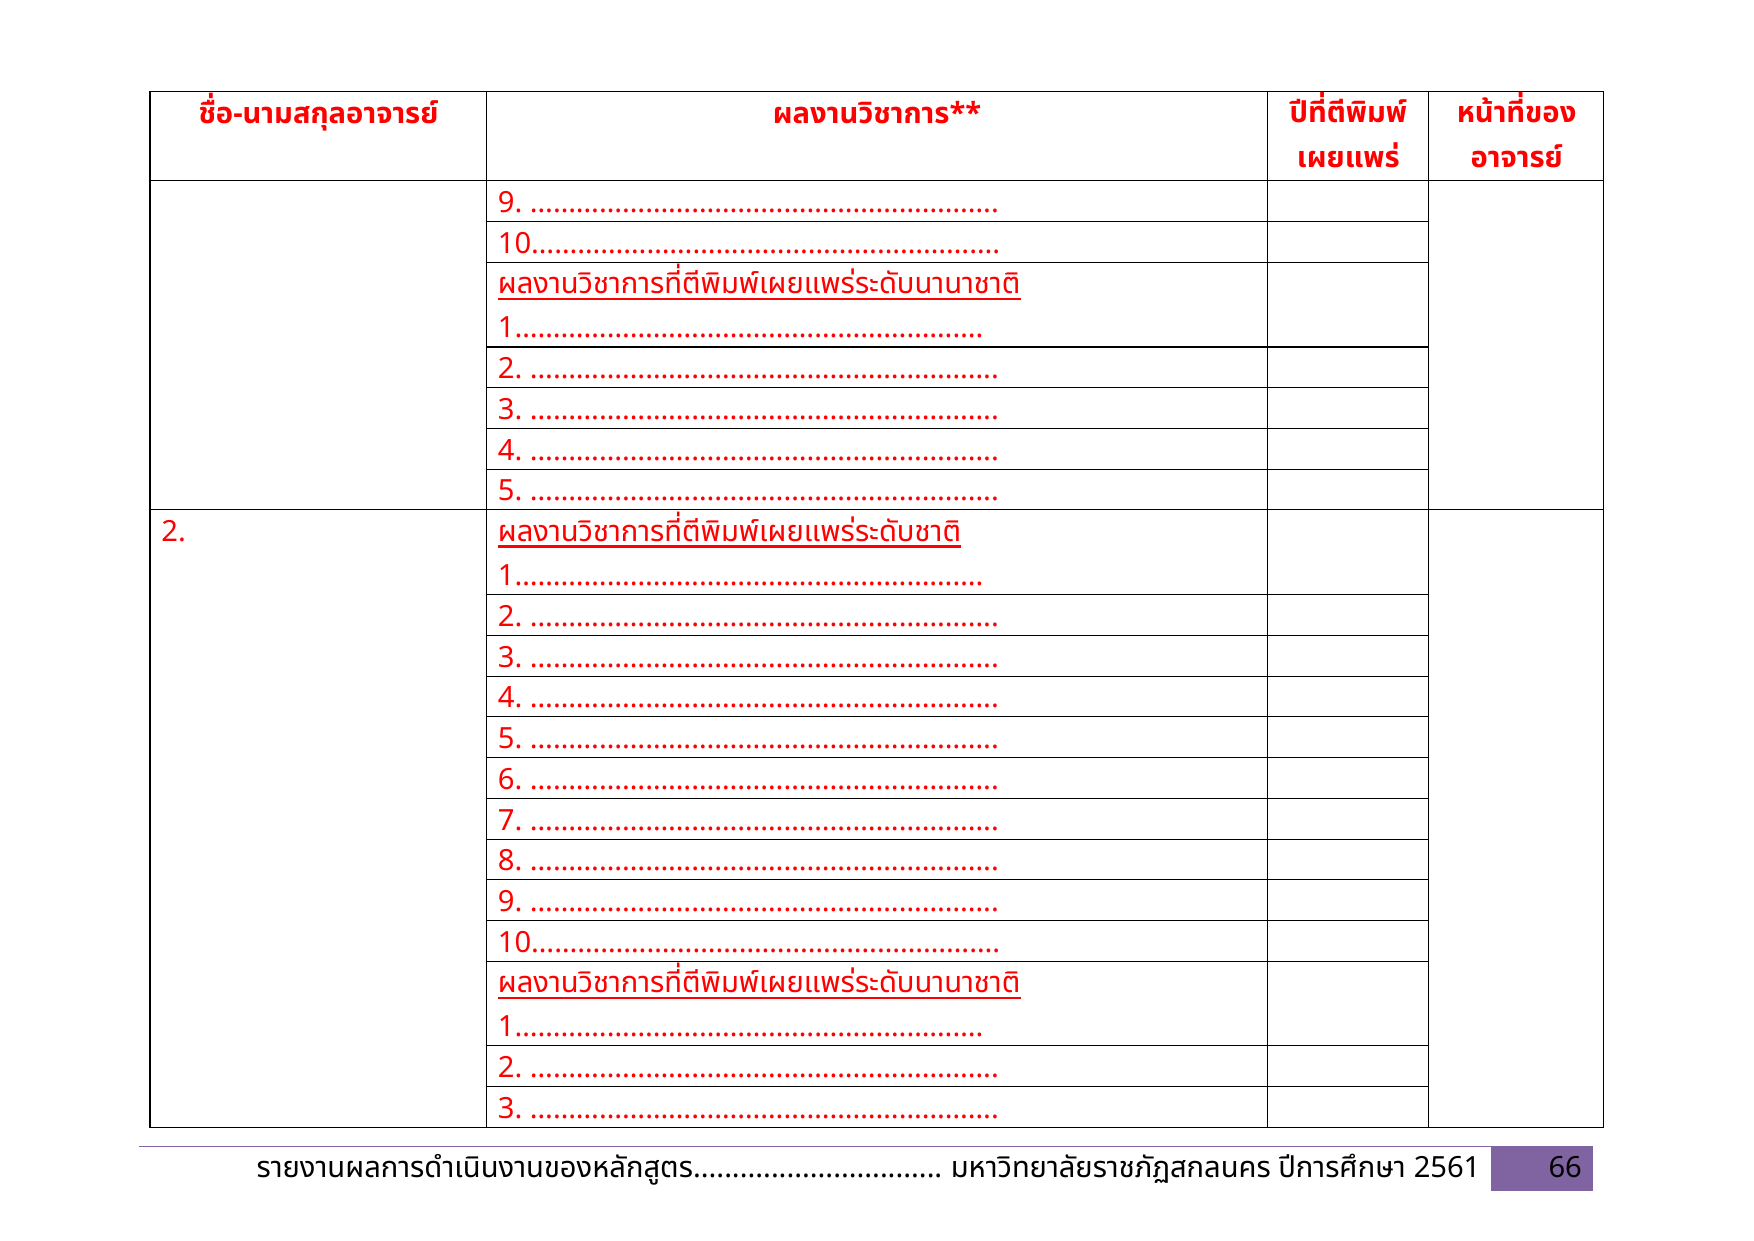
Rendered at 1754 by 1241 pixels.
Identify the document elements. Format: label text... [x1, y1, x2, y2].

table_cell [1268, 880, 1428, 920]
table_cell 3. ……………………………………………………. [487, 636, 1267, 676]
table_cell [1268, 636, 1428, 676]
table_header หน้าที่ของอาจารย์ [1429, 92, 1603, 180]
table_cell [1268, 470, 1428, 509]
table_cell [1429, 510, 1603, 1127]
table_cell 2. [151, 510, 486, 1127]
table_cell ผลงานวิชาการที่ตีพิมพ์เผยแพร่ระดับนานาชาติ 1……………………………………………………. [487, 263, 1267, 346]
table_cell 10……………………………………………………. [487, 222, 1267, 262]
table_cell [1268, 1046, 1428, 1086]
table_cell [1268, 717, 1428, 757]
table_cell 3. ……………………………………………………. [487, 388, 1267, 428]
table_cell [1268, 962, 1428, 1045]
table_header ปีที่ตีพิมพ์เผยแพร่ [1268, 92, 1428, 180]
table_cell [1268, 799, 1428, 838]
table_cell [1268, 595, 1428, 635]
table_header ผลงานวิชาการ** [487, 92, 1267, 180]
table_cell 5. ……………………………………………………. [487, 717, 1267, 757]
table_cell 2. ……………………………………………………. [487, 595, 1267, 635]
table_cell [1268, 840, 1428, 879]
table_cell 4. ……………………………………………………. [487, 677, 1267, 716]
table_cell 2. ……………………………………………………. [487, 348, 1267, 387]
table_cell 8. ……………………………………………………. [487, 840, 1267, 879]
table_cell [1268, 181, 1428, 221]
table_cell [1268, 222, 1428, 262]
table_cell 9. ……………………………………………………. [487, 880, 1267, 920]
table_cell ผลงานวิชาการที่ตีพิมพ์เผยแพร่ระดับนานาชาติ 1……………………………………………………. [487, 962, 1267, 1045]
table_cell [1268, 758, 1428, 798]
table_cell 5. ……………………………………………………. [487, 470, 1267, 509]
table_cell [1268, 921, 1428, 961]
table_cell ผลงานวิชาการที่ตีพิมพ์เผยแพร่ระดับชาติ 1……………………………………………………. [487, 510, 1267, 594]
table_cell [1268, 677, 1428, 716]
table_cell 2. ……………………………………………………. [487, 1046, 1267, 1086]
table_cell [1268, 388, 1428, 428]
table_cell [1268, 429, 1428, 468]
table_cell 7. ……………………………………………………. [487, 799, 1267, 838]
table_cell [1268, 1087, 1428, 1127]
table_cell [1268, 510, 1428, 594]
table_cell 9. ……………………………………………………. [487, 181, 1267, 221]
table_cell 6. ……………………………………………………. [487, 758, 1267, 798]
table_header ชื่อ-นามสกุลอาจารย์ [151, 92, 486, 180]
table_cell 4. ……………………………………………………. [487, 429, 1267, 468]
table_cell [1268, 263, 1428, 346]
table_cell 10……………………………………………………. [487, 921, 1267, 961]
table_cell [1268, 348, 1428, 387]
table_cell 3. ……………………………………………………. [487, 1087, 1267, 1127]
